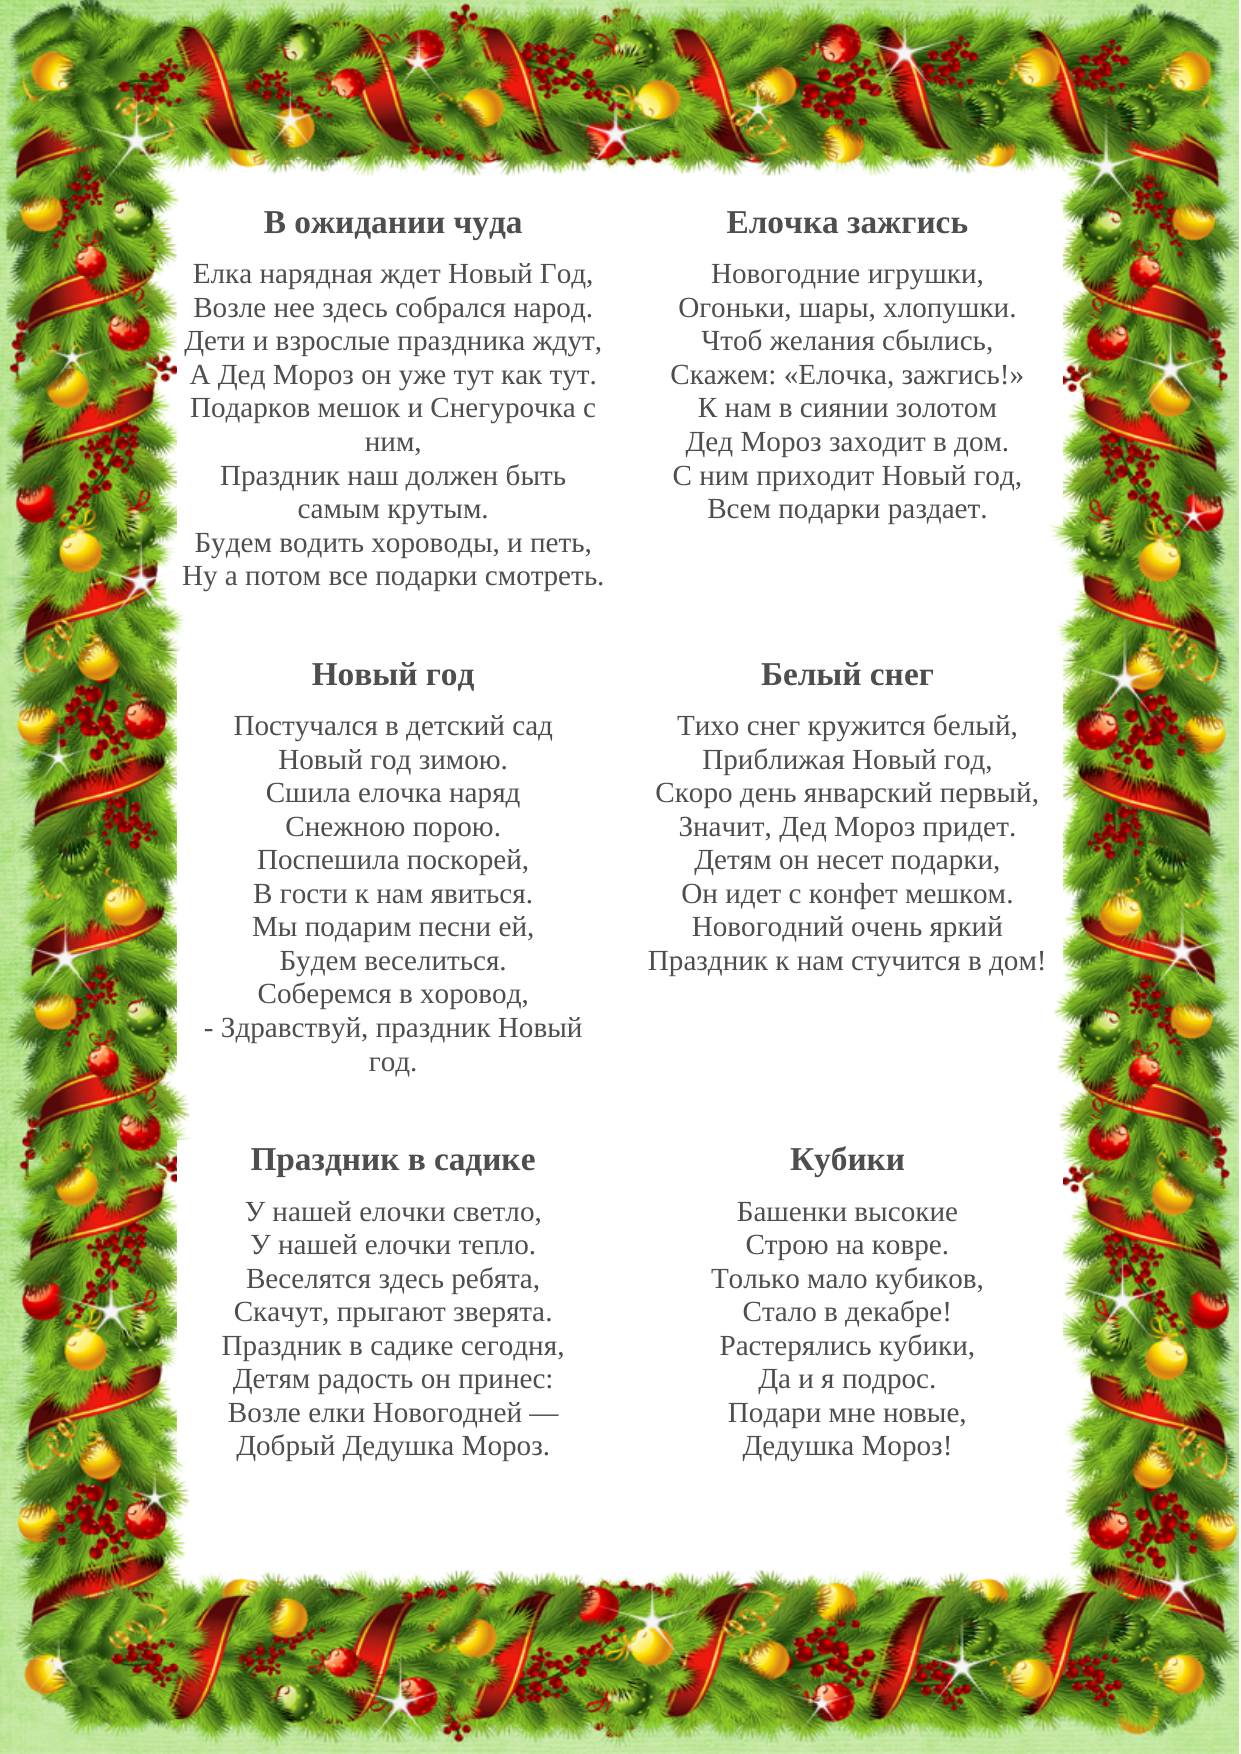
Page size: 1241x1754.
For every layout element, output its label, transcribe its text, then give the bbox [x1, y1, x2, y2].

table_cell Белый снег Тихо снег кружится белый, Приближая Новый год, Скоро день январский первый, Значит, Дед Мороз придет. Детям он несет подарки, Он идет с конфет мешком. Новогодний очень яркий Праздник к нам стучится в дом! [620, 623, 1074, 1108]
picture [0, 0, 1239, 1754]
table_header Елочка зажгись Новогодние игрушки, Огоньки, шары, хлопушки. Чтоб желания сбылись, Скажем: «Елочка, зажгись!» К нам в сиянии золотом Дед Мороз заходит в дом. С ним приходит Новый год, Всем подарки раздает. [620, 171, 1074, 623]
table_cell Новый год Постучался в детский сад Новый год зимою. Сшила елочка наряд Снежною порою. Поспешила поскорей, В гости к нам явиться. Мы подарим песни ей, Будем веселиться. Соберемся в хоровод, - Здравствуй, праздник Новый год. [166, 623, 620, 1108]
table_cell Праздник в садике У нашей елочки светло, У нашей елочки тепло. Веселятся здесь ребята, Скачут, прыгают зверята. Праздник в садике сегодня, Детям радость он принес: Возле елки Новогодней — Добрый Дедушка Мороз. [166, 1109, 620, 1493]
table_cell Кубики Башенки высокие Строю на ковре. Только мало кубиков, Стало в декабре! Растерялись кубики, Да и я подрос. Подари мне новые, Дедушка Мороз! [620, 1109, 1074, 1493]
table_header В ожидании чуда Елка нарядная ждет Новый Год, Возле нее здесь собрался народ. Дети и взрослые праздника ждут, А Дед Мороз он уже тут как тут. Подарков мешок и Снегурочка с ним, Праздник наш должен быть самым крутым. Будем водить хороводы, и петь, Ну а потом все подарки смотреть. [166, 171, 620, 623]
